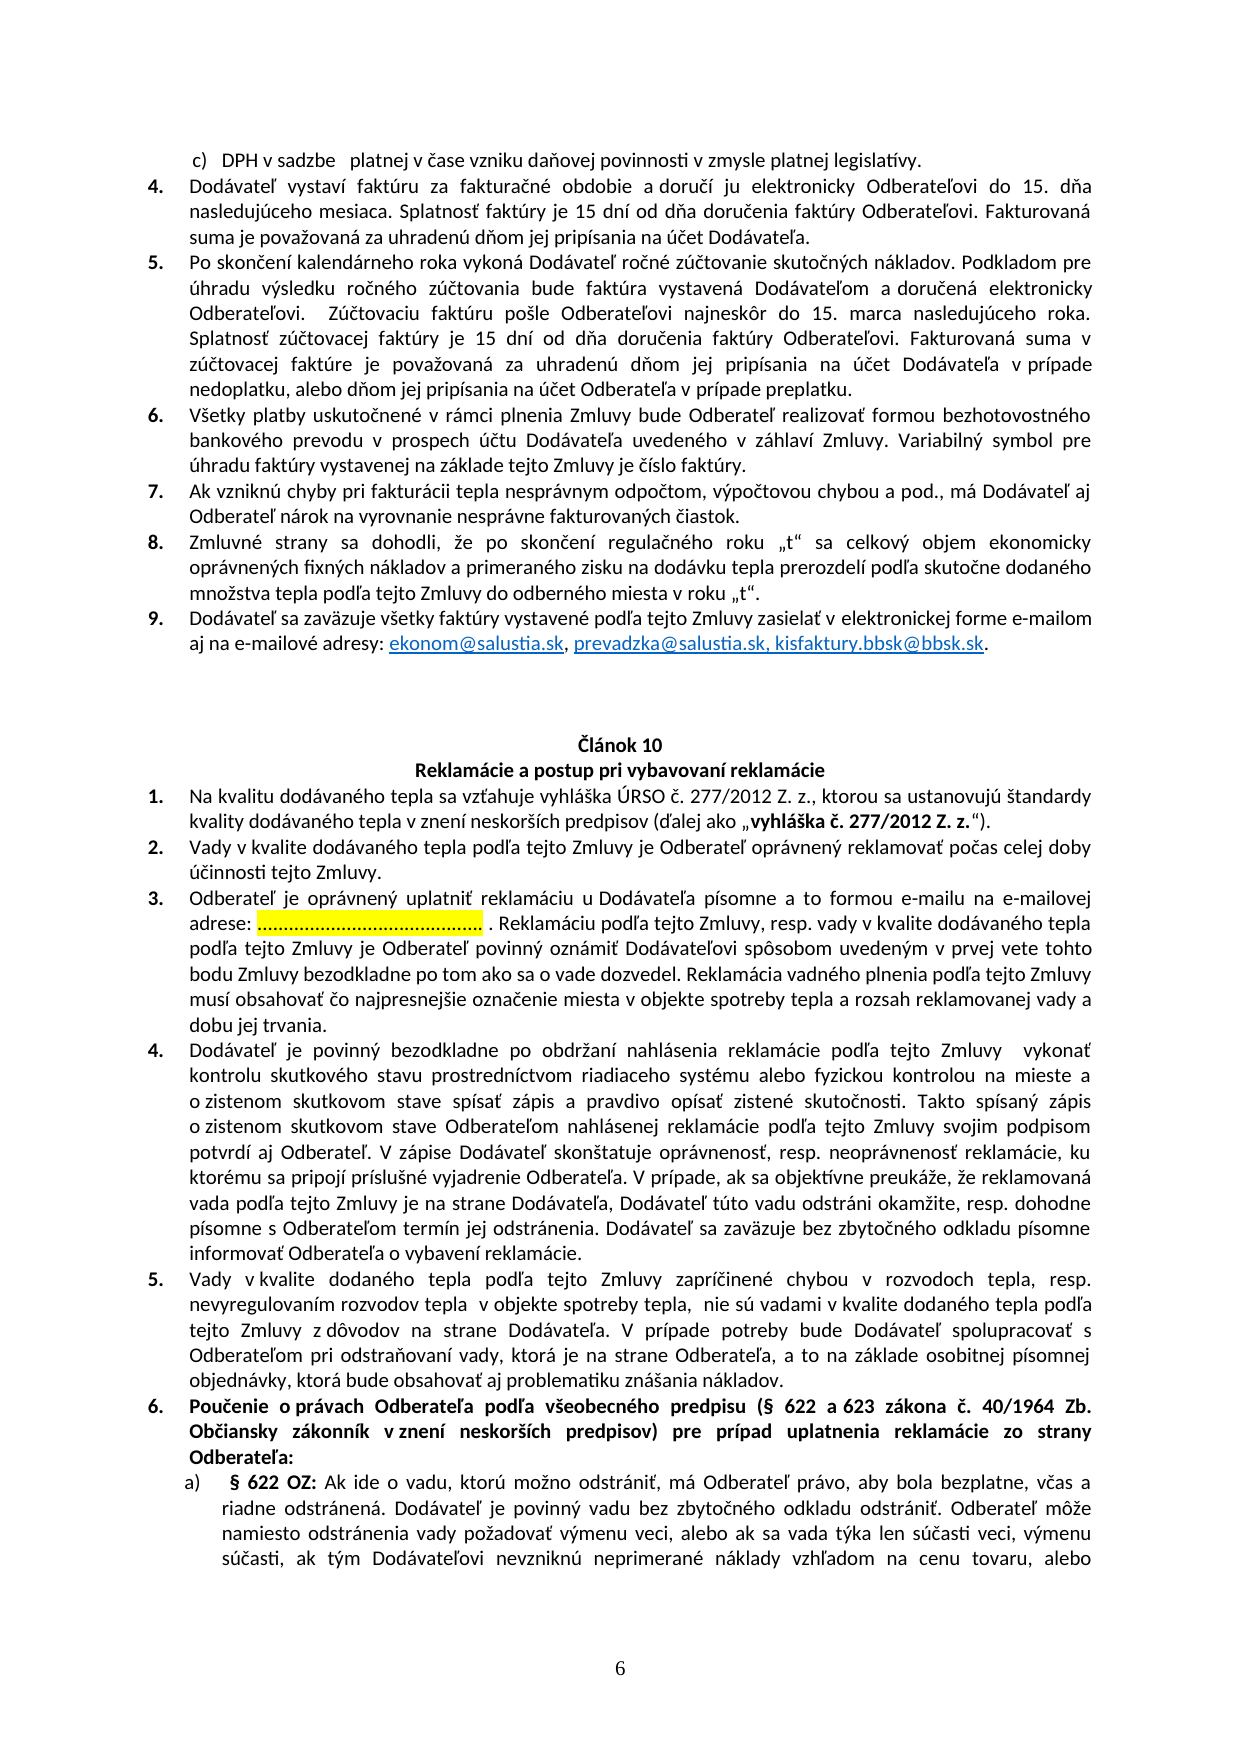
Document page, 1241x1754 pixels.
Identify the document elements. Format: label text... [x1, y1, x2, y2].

list Zmluvné strany sa dohodli, že po skončení regulačného roku „t“ sa celkový objem ekonomicky oprávnených fixných nákladov a primeraného zisku na dodávku tepla prerozdelí podľa skutočne dodaného množstva tepla podľa tejto Zmluvy do odberného miesta v roku „t“. [148, 529, 1092, 605]
list Vady v kvalite dodaného tepla podľa tejto Zmluvy zapríčinené chybou v rozvodoch tepla, resp. nevyregulovaním rozvodov tepla v objekte spotreby tepla, nie sú vadami v kvalite dodaného tepla podľa tejto Zmluvy z dôvodov na strane Dodávateľa. V prípade potreby bude Dodávateľ spolupracovať s Odberateľom pri odstraňovaní vady, ktorá je na strane Odberateľa, a to na základe osobitnej písomnej objednávky, ktorá bude obsahovať aj problematiku znášania nákladov. [148, 1266, 1092, 1393]
list Po skončení kalendárneho roka vykoná Dodávateľ ročné zúčtovanie skutočných nákladov. Podkladom pre úhradu výsledku ročného zúčtovania bude faktúra vystavená Dodávateľom a doručená elektronicky Odberateľovi. Zúčtovaciu faktúru pošle Odberateľovi najneskôr do 15. marca nasledujúceho roka. Splatnosť zúčtovacej faktúry je 15 dní od dňa doručenia faktúry Odberateľovi. Fakturovaná suma v zúčtovacej faktúre je považovaná za uhradenú dňom jej pripísania na účet Dodávateľa v prípade nedoplatku, alebo dňom jej pripísania na účet Odberateľa v prípade preplatku. [148, 249, 1092, 402]
list Na kvalitu dodávaného tepla sa vzťahuje vyhláška ÚRSO č. 277/2012 Z. z., ktorou sa ustanovujú štandardy kvality dodávaného tepla v znení neskorších predpisov (ďalej ako „vyhláška č. 277/2012 Z. z.“). [148, 783, 1092, 834]
list Poučenie o právach Odberateľa podľa všeobecného predpisu (§ 622 a 623 zákona č. 40/1964 Zb. Občiansky zákonník v znení neskorších predpisov) pre prípad uplatnenia reklamácie zo strany Odberateľa: [148, 1393, 1092, 1469]
text Reklamácie a postup pri vybavovaní reklamácie [148, 758, 1092, 783]
list Vady v kvalite dodávaného tepla podľa tejto Zmluvy je Odberateľ oprávnený reklamovať počas celej doby účinnosti tejto Zmluvy. [148, 834, 1092, 885]
list DPH v sadzbe platnej v čase vzniku daňovej povinnosti v zmysle platnej legislatívy. [192, 148, 1092, 173]
list Ak vzniknú chyby pri fakturácii tepla nesprávnym odpočtom, výpočtovou chybou a pod., má Dodávateľ aj Odberateľ nárok na vyrovnanie nesprávne fakturovaných čiastok. [148, 478, 1092, 529]
text Článok 10 [148, 732, 1092, 758]
list Dodávateľ sa zaväzuje všetky faktúry vystavené podľa tejto Zmluvy zasielať v elektronickej forme e-mailom aj na e-mailové adresy: ekonom@salustia.sk, prevadzka@salustia.sk, kisfaktury.bbsk@bbsk.sk. [148, 605, 1092, 656]
list Dodávateľ vystaví faktúru za fakturačné obdobie a doručí ju elektronicky Odberateľovi do 15. dňa nasledujúceho mesiaca. Splatnosť faktúry je 15 dní od dňa doručenia faktúry Odberateľovi. Fakturovaná suma je považovaná za uhradenú dňom jej pripísania na účet Dodávateľa. [148, 173, 1092, 249]
list Odberateľ je oprávnený uplatniť reklamáciu u Dodávateľa písomne a to formou e-mailu na e-mailovej adrese: ........................................... . Reklamáciu podľa tejto Zmluvy, resp. vady v kvalite dodávaného tepla podľa tejto Zmluvy je Odberateľ povinný oznámiť Dodávateľovi spôsobom uvedeným v prvej vete tohto bodu Zmluvy bezodkladne po tom ako sa o vade dozvedel. Reklamácia vadného plnenia podľa tejto Zmluvy musí obsahovať čo najpresnejšie označenie miesta v objekte spotreby tepla a rozsah reklamovanej vady a dobu jej trvania. [148, 885, 1092, 1037]
list Všetky platby uskutočnené v rámci plnenia Zmluvy bude Odberateľ realizovať formou bezhotovostného bankového prevodu v prospech účtu Dodávateľa uvedeného v záhlaví Zmluvy. Variabilný symbol pre úhradu faktúry vystavenej na základe tejto Zmluvy je číslo faktúry. [148, 402, 1092, 478]
list Dodávateľ je povinný bezodkladne po obdržaní nahlásenia reklamácie podľa tejto Zmluvy vykonať kontrolu skutkového stavu prostredníctvom riadiaceho systému alebo fyzickou kontrolou na mieste a o zistenom skutkovom stave spísať zápis a pravdivo opísať zistené skutočnosti. Takto spísaný zápis o zistenom skutkovom stave Odberateľom nahlásenej reklamácie podľa tejto Zmluvy svojim podpisom potvrdí aj Odberateľ. V zápise Dodávateľ skonštatuje oprávnenosť, resp. neoprávnenosť reklamácie, ku ktorému sa pripojí príslušné vyjadrenie Odberateľa. V prípade, ak sa objektívne preukáže, že reklamovaná vada podľa tejto Zmluvy je na strane Dodávateľa, Dodávateľ túto vadu odstráni okamžite, resp. dohodne písomne s Odberateľom termín jej odstránenia. Dodávateľ sa zaväzuje bez zbytočného odkladu písomne informovať Odberateľa o vybavení reklamácie. [148, 1037, 1092, 1266]
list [184, 1469, 1092, 1571]
